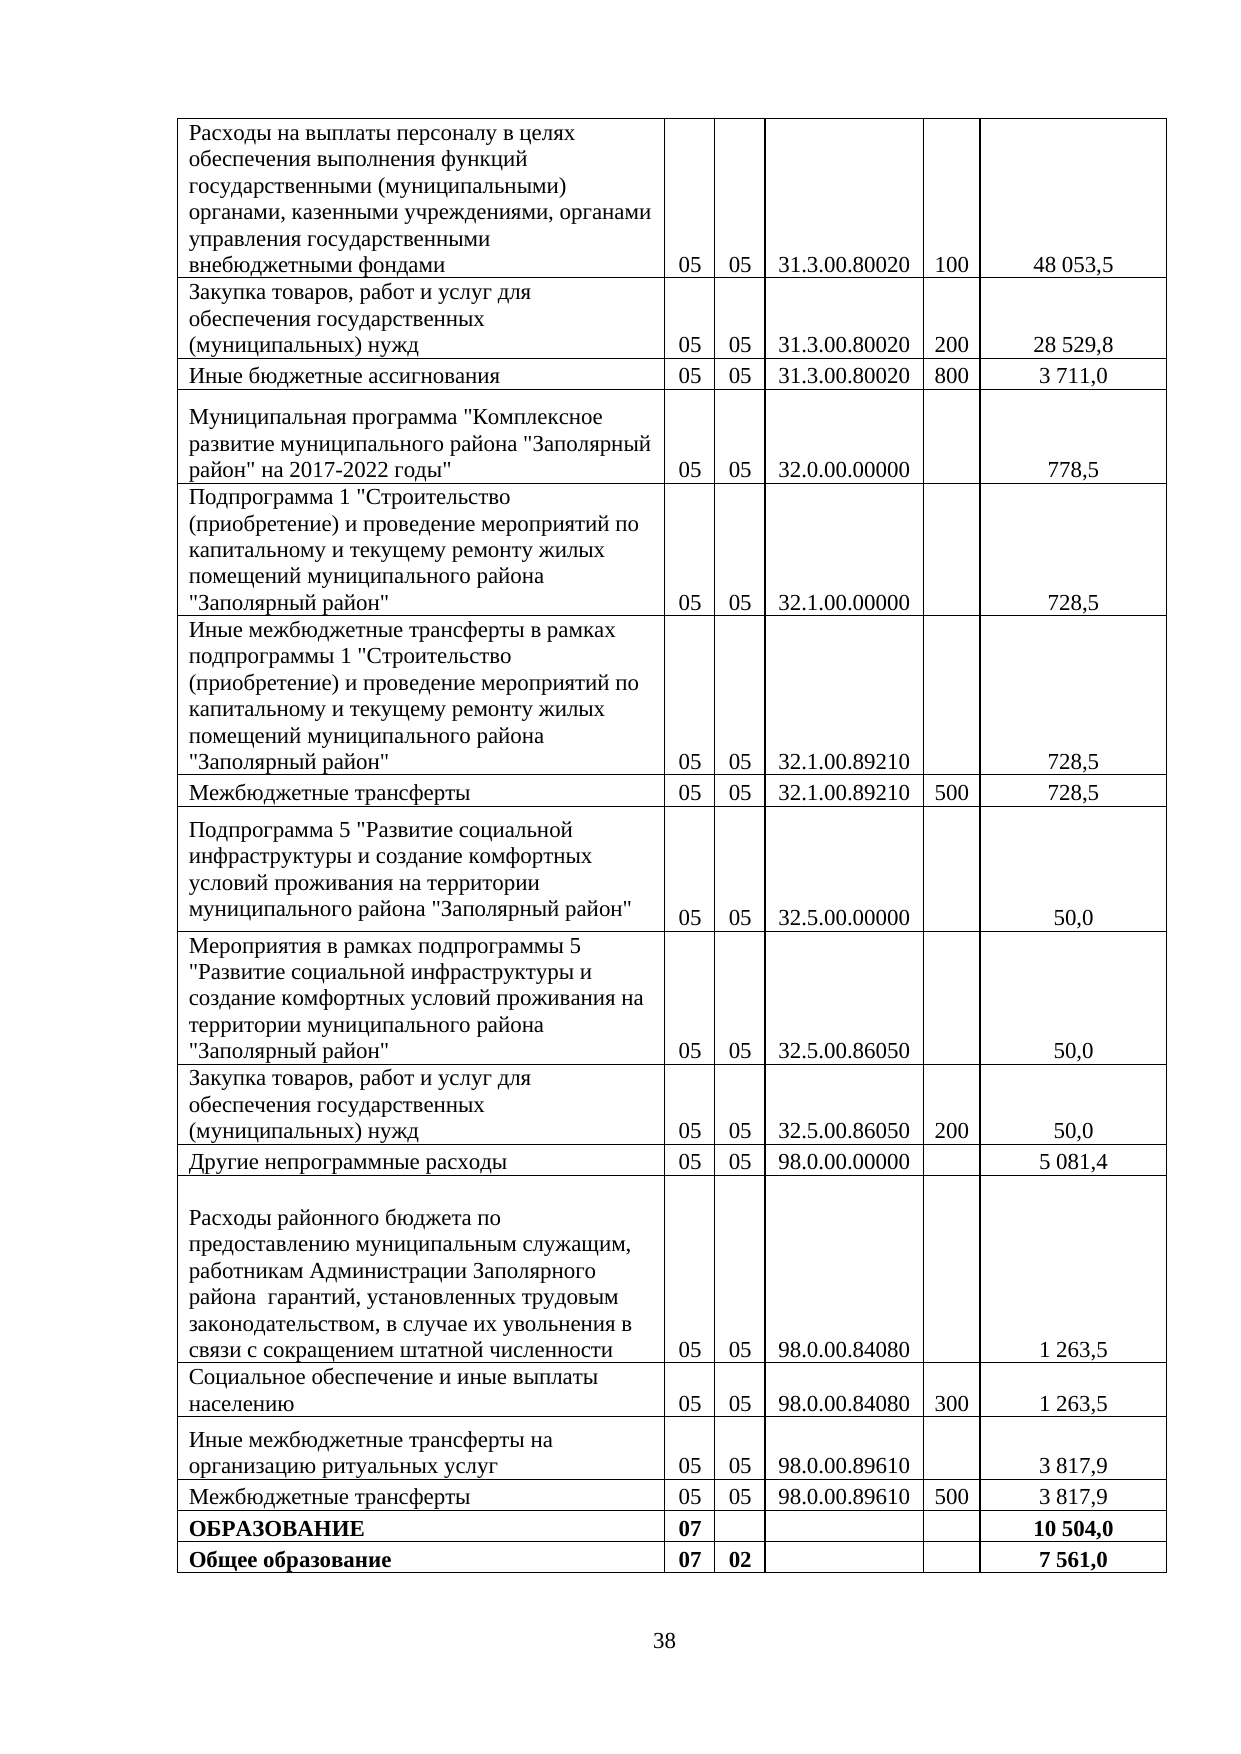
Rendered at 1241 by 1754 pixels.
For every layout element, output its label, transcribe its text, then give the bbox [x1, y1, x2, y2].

table_cell 05 [715, 1417, 764, 1478]
table_cell 500 [924, 775, 979, 806]
table_cell 500 [924, 1480, 979, 1510]
table_cell 05 [665, 1065, 714, 1143]
table_cell 728,5 [981, 616, 1166, 774]
table_cell 7 561,0 [981, 1542, 1166, 1572]
table_cell 200 [924, 1065, 979, 1143]
table_cell 300 [924, 1363, 979, 1416]
table_cell 05 [665, 390, 714, 482]
table_cell ОБРАЗОВАНИЕ [178, 1511, 664, 1541]
table_cell 100 [924, 119, 979, 277]
table_cell [924, 807, 979, 931]
table_cell Иные бюджетные ассигнования [178, 359, 664, 389]
table_cell Общее образование [178, 1542, 664, 1572]
table_cell 50,0 [981, 932, 1166, 1063]
table_cell Другие непрограммные расходы [178, 1145, 664, 1175]
table_cell 32.1.00.89210 [766, 616, 923, 774]
table_cell 05 [715, 616, 764, 774]
table_cell 200 [924, 278, 979, 357]
table_cell Расходы на выплаты персоналу в целях обеспечения выполнения функций государственными (муниципальными) органами, казенными учреждениями, органами управления государственными внебюджетными фондами [178, 119, 664, 277]
table_cell 05 [665, 775, 714, 806]
table_cell 05 [665, 484, 714, 615]
table_cell 3 817,9 [981, 1480, 1166, 1510]
table_cell 05 [715, 1065, 764, 1143]
table_cell [924, 932, 979, 1063]
table_cell [924, 390, 979, 482]
table_cell 05 [665, 119, 714, 277]
table_cell 32.5.00.86050 [766, 932, 923, 1063]
table_cell 98.0.00.00000 [766, 1145, 923, 1175]
table_cell 05 [715, 807, 764, 931]
table_cell 05 [715, 359, 764, 389]
table_cell [924, 1511, 979, 1541]
table_cell Закупка товаров, работ и услуг для обеспечения государственных (муниципальных) нужд [178, 1065, 664, 1143]
table_cell Иные межбюджетные трансферты на организацию ритуальных услуг [178, 1417, 664, 1478]
table_cell 5 081,4 [981, 1145, 1166, 1175]
table_cell 05 [665, 932, 714, 1063]
table_cell Закупка товаров, работ и услуг для обеспечения государственных (муниципальных) нужд [178, 278, 664, 357]
table_cell 31.3.00.80020 [766, 278, 923, 357]
table_cell 05 [715, 484, 764, 615]
table_cell 05 [665, 278, 714, 357]
table_cell 05 [665, 359, 714, 389]
table_cell Социальное обеспечение и иные выплаты населению [178, 1363, 664, 1416]
table_cell 31.3.00.80020 [766, 119, 923, 277]
table_cell [924, 1417, 979, 1478]
table_cell [924, 616, 979, 774]
table_cell 10 504,0 [981, 1511, 1166, 1541]
table_cell Расходы районного бюджета по предоставлению муниципальным служащим, работникам Администрации Заполярного района гарантий, установленных трудовым законодательством, в случае их увольнения в связи с сокращением штатной численности [178, 1176, 664, 1362]
table_cell 1 263,5 [981, 1176, 1166, 1362]
table_cell 32.1.00.00000 [766, 484, 923, 615]
table_cell [924, 1176, 979, 1362]
table_cell 05 [715, 775, 764, 806]
table_cell [715, 1511, 764, 1541]
table_cell 32.0.00.00000 [766, 390, 923, 482]
table_cell Подпрограмма 5 "Развитие социальной инфраструктуры и создание комфортных условий проживания на территории муниципального района "Заполярный район" [178, 807, 664, 931]
table_cell 3 817,9 [981, 1417, 1166, 1478]
table_cell 02 [715, 1542, 764, 1572]
table_cell 07 [665, 1511, 714, 1541]
table_cell 98.0.00.89610 [766, 1417, 923, 1478]
table_cell 05 [715, 278, 764, 357]
table_cell 3 711,0 [981, 359, 1166, 389]
table_cell Муниципальная программа "Комплексное развитие муниципального района "Заполярный район" на 2017-2022 годы" [178, 390, 664, 482]
table_cell 05 [665, 1480, 714, 1510]
table_cell 05 [665, 1176, 714, 1362]
table_cell 32.1.00.89210 [766, 775, 923, 806]
table_cell [924, 1145, 979, 1175]
table_cell 05 [665, 1145, 714, 1175]
table_cell 07 [665, 1542, 714, 1572]
table_cell 05 [715, 390, 764, 482]
table_cell 05 [665, 1363, 714, 1416]
table_cell Межбюджетные трансферты [178, 775, 664, 806]
table_cell 05 [715, 119, 764, 277]
table_cell [766, 1511, 923, 1541]
table_cell 05 [715, 1363, 764, 1416]
table_cell 28 529,8 [981, 278, 1166, 357]
table_cell 05 [665, 616, 714, 774]
table_cell 48 053,5 [981, 119, 1166, 277]
table_cell Подпрограмма 1 "Строительство (приобретение) и проведение мероприятий по капитальному и текущему ремонту жилых помещений муниципального района "Заполярный район" [178, 484, 664, 615]
table_cell 05 [715, 1145, 764, 1175]
table_cell [924, 1542, 979, 1572]
table_cell Мероприятия в рамках подпрограммы 5 "Развитие социальной инфраструктуры и создание комфортных условий проживания на территории муниципального района "Заполярный район" [178, 932, 664, 1063]
table_cell 98.0.00.84080 [766, 1363, 923, 1416]
table_cell 05 [665, 807, 714, 931]
table_cell 98.0.00.84080 [766, 1176, 923, 1362]
table_cell 728,5 [981, 484, 1166, 615]
table_cell 1 263,5 [981, 1363, 1166, 1416]
table_cell Межбюджетные трансферты [178, 1480, 664, 1510]
table_cell 50,0 [981, 807, 1166, 931]
table_cell Иные межбюджетные трансферты в рамках подпрограммы 1 "Строительство (приобретение) и проведение мероприятий по капитальному и текущему ремонту жилых помещений муниципального района "Заполярный район" [178, 616, 664, 774]
table_cell 32.5.00.00000 [766, 807, 923, 931]
table_cell [924, 484, 979, 615]
table_cell [766, 1542, 923, 1572]
table_cell 05 [715, 1176, 764, 1362]
table_cell 50,0 [981, 1065, 1166, 1143]
table_cell 800 [924, 359, 979, 389]
table_cell 32.5.00.86050 [766, 1065, 923, 1143]
table_cell 31.3.00.80020 [766, 359, 923, 389]
table_cell 98.0.00.89610 [766, 1480, 923, 1510]
table_cell 778,5 [981, 390, 1166, 482]
table_cell 05 [715, 1480, 764, 1510]
table_cell 05 [715, 932, 764, 1063]
table_cell 728,5 [981, 775, 1166, 806]
table_cell 05 [665, 1417, 714, 1478]
